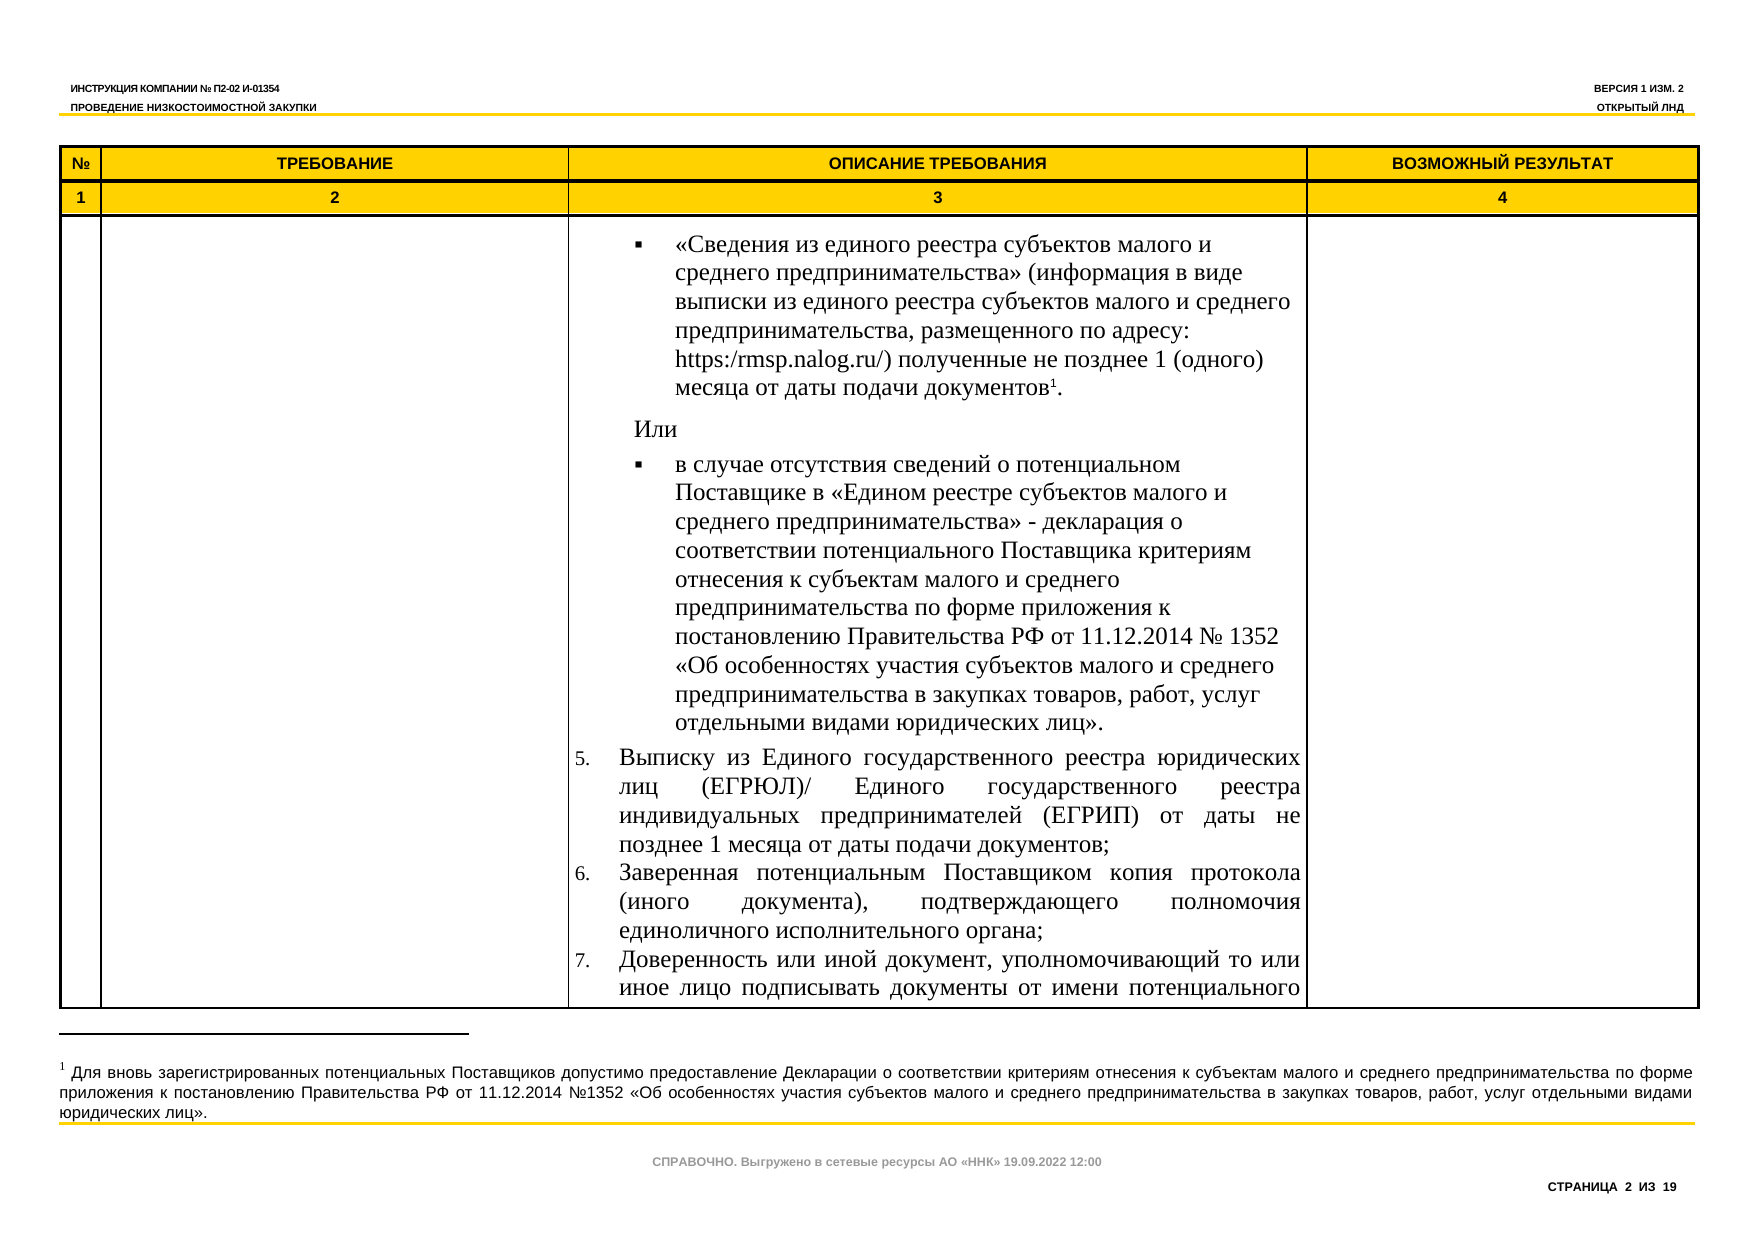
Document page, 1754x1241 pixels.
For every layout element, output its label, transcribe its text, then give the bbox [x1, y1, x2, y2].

table_cell 2 [102, 183, 568, 213]
table_header № [62, 148, 100, 179]
table_header Описание требования [569, 148, 1306, 179]
table_cell 1 [62, 183, 100, 213]
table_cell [569, 217, 1306, 1007]
table_header Возможный результат [1308, 148, 1697, 179]
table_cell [102, 217, 568, 1007]
table_cell [62, 217, 100, 1007]
table_header Требование [102, 148, 568, 179]
table_cell 4 [1308, 183, 1697, 213]
table_cell 3 [569, 183, 1306, 213]
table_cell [1308, 217, 1697, 1007]
